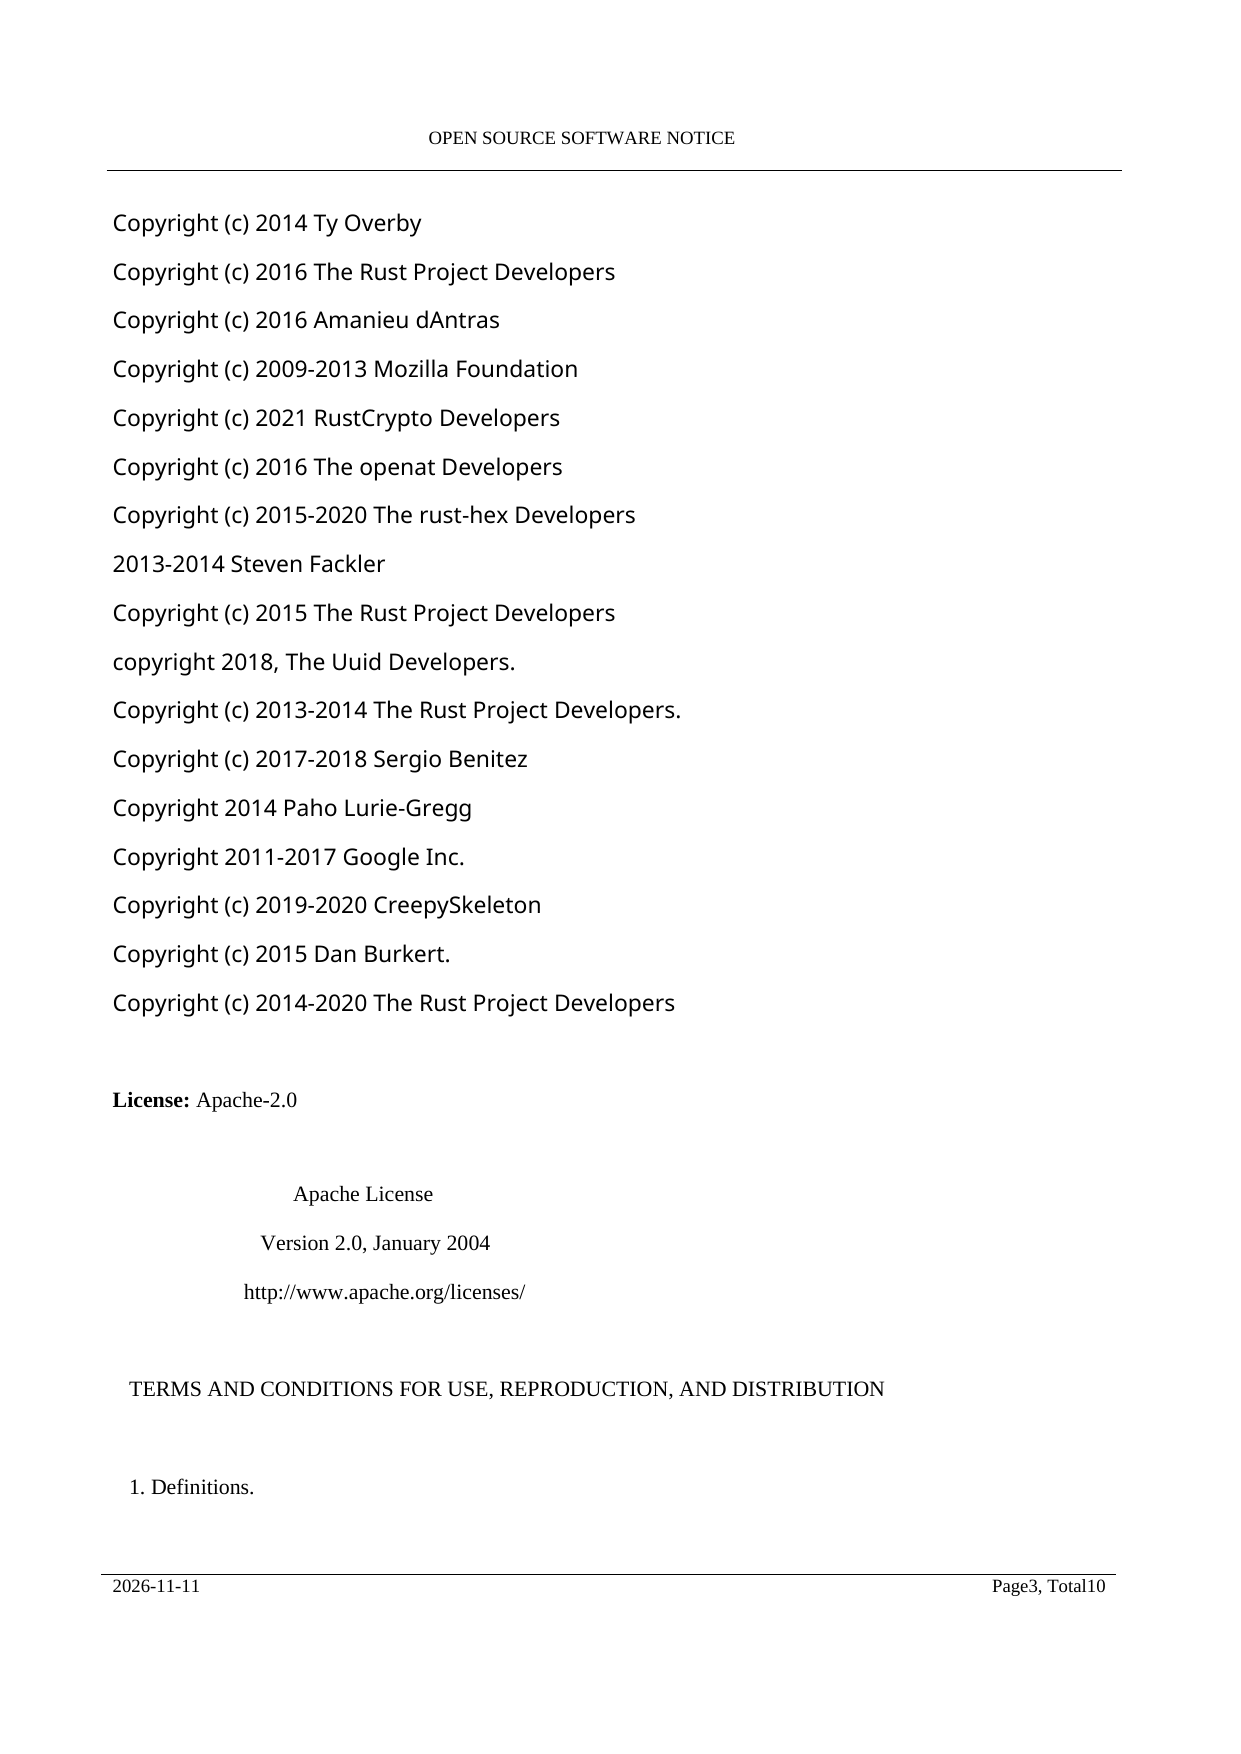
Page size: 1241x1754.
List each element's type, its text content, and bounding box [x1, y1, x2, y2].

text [112, 1129, 1128, 1503]
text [112, 206, 1128, 1068]
text License: Apache-2.0 [112, 1084, 1128, 1116]
